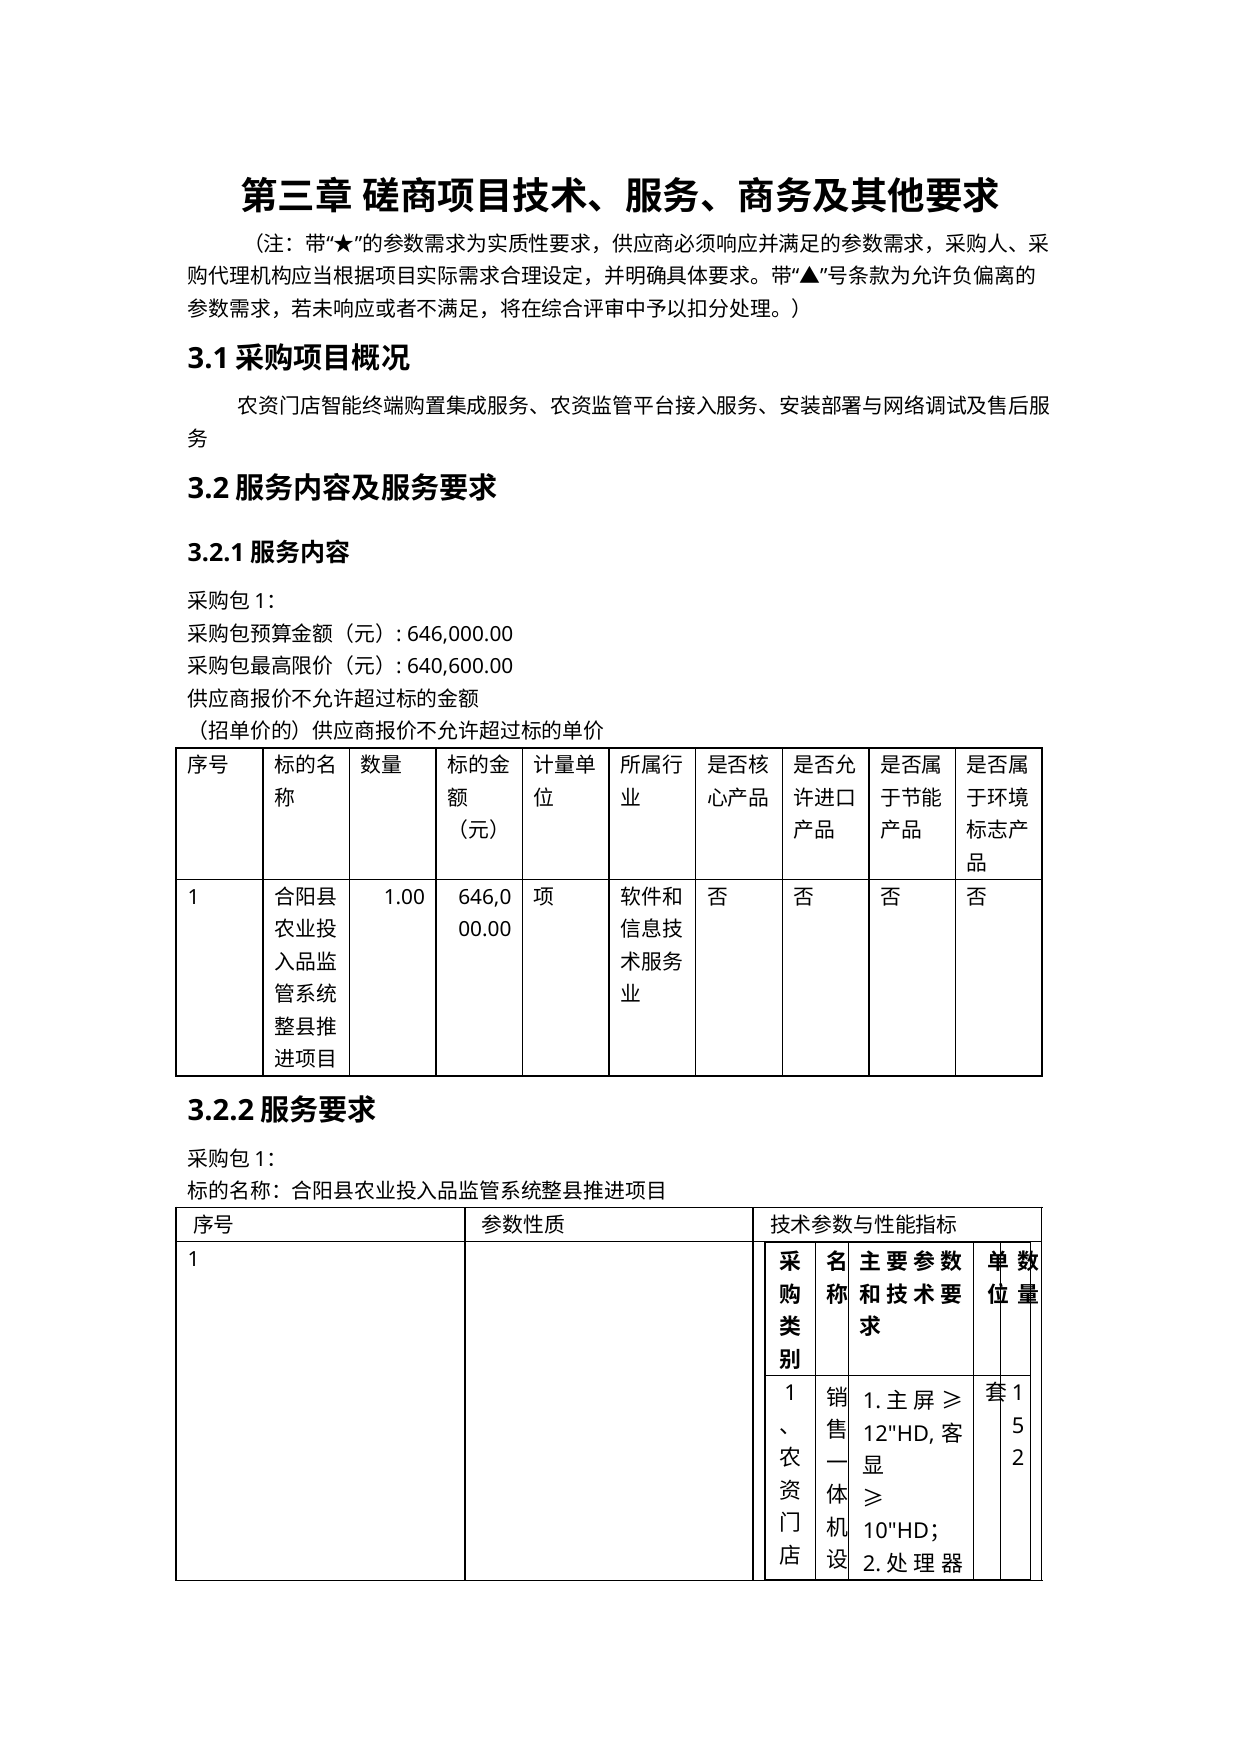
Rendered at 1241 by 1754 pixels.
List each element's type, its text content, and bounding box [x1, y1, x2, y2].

table_cell [849, 1376, 973, 1579]
text 农资门店智能终端购置集成服务、农资监管平台接入服务、安装部署与网络调试及售后服务 [187, 389, 1053, 454]
text 采购包最高限价（元）: 640,600.00 [187, 649, 1053, 682]
table_header 参数性质 [466, 1208, 752, 1241]
table_cell [816, 1376, 848, 1579]
table_header 是否允许进口产品 [783, 749, 868, 878]
table_cell [766, 1243, 815, 1375]
table_header 是否属于节能产品 [870, 749, 955, 878]
table_cell [466, 1242, 752, 1580]
text 采购包预算金额（元）: 646,000.00 [187, 617, 1053, 649]
text （招单价的）供应商报价不允许超过标的单价 [187, 714, 1053, 747]
table_cell 否 [696, 880, 782, 1075]
table_cell [1001, 1376, 1030, 1579]
table_header 计量单位 [523, 749, 608, 878]
text （注：带“★”的参数需求为实质性要求，供应商必须响应并满足的参数需求，采购人、采购代理机构应当根据项目实际需求合理设定，并明确具体要求。带“▲”号条款为允许负偏离的参数需求，若未响应或者不满足，将在综合评审中予以扣分处理。） [187, 227, 1053, 324]
table_header 技术参数与性能指标 [754, 1208, 1041, 1241]
table_cell 1 [177, 1242, 464, 1580]
table_cell [754, 1242, 764, 1580]
text 标的名称：合阳县农业投入品监管系统整县推进项目 [187, 1174, 1053, 1207]
table_header 序号 [177, 1208, 464, 1241]
table_cell 合阳县农业投入品监管系统整县推进项目 [264, 880, 349, 1075]
table_header 数量 [350, 749, 435, 878]
table_header 所属行业 [610, 749, 695, 878]
table_cell 1.00 [350, 880, 435, 1075]
text 3.1采购项目概况 [187, 324, 1053, 389]
table_cell [766, 1376, 815, 1579]
table_cell 否 [956, 880, 1041, 1075]
table_cell [1001, 1243, 1030, 1375]
text 采购包1： [187, 584, 1053, 617]
table_cell [974, 1243, 1000, 1375]
table_header 是否属于环境标志产品 [956, 749, 1041, 878]
text 3.2服务内容及服务要求 [187, 454, 1053, 519]
table_cell [974, 1376, 1000, 1579]
text 第三章 磋商项目技术、服务、商务及其他要求 [187, 162, 1053, 227]
table_cell [849, 1243, 973, 1375]
table_header 标的金额 （元） [437, 749, 522, 878]
table_header 序号 [177, 749, 262, 878]
table_cell [816, 1243, 848, 1375]
table_cell 项 [523, 880, 608, 1075]
text 供应商报价不允许超过标的金额 [187, 682, 1053, 714]
table_cell [1031, 1242, 1041, 1580]
table_cell 软件和信息技术服务业 [610, 880, 695, 1075]
text 3.2.1服务内容 [187, 519, 1053, 584]
text 3.2.2服务要求 [187, 1077, 1053, 1142]
table_cell 否 [783, 880, 868, 1075]
table_header 标的名称 [264, 749, 349, 878]
table_cell 1 [177, 880, 262, 1075]
table_cell 否 [870, 880, 955, 1075]
text 采购包1： [187, 1142, 1053, 1174]
table_cell 646,000.00 [437, 880, 522, 1075]
table_header 是否核心产品 [696, 749, 782, 878]
